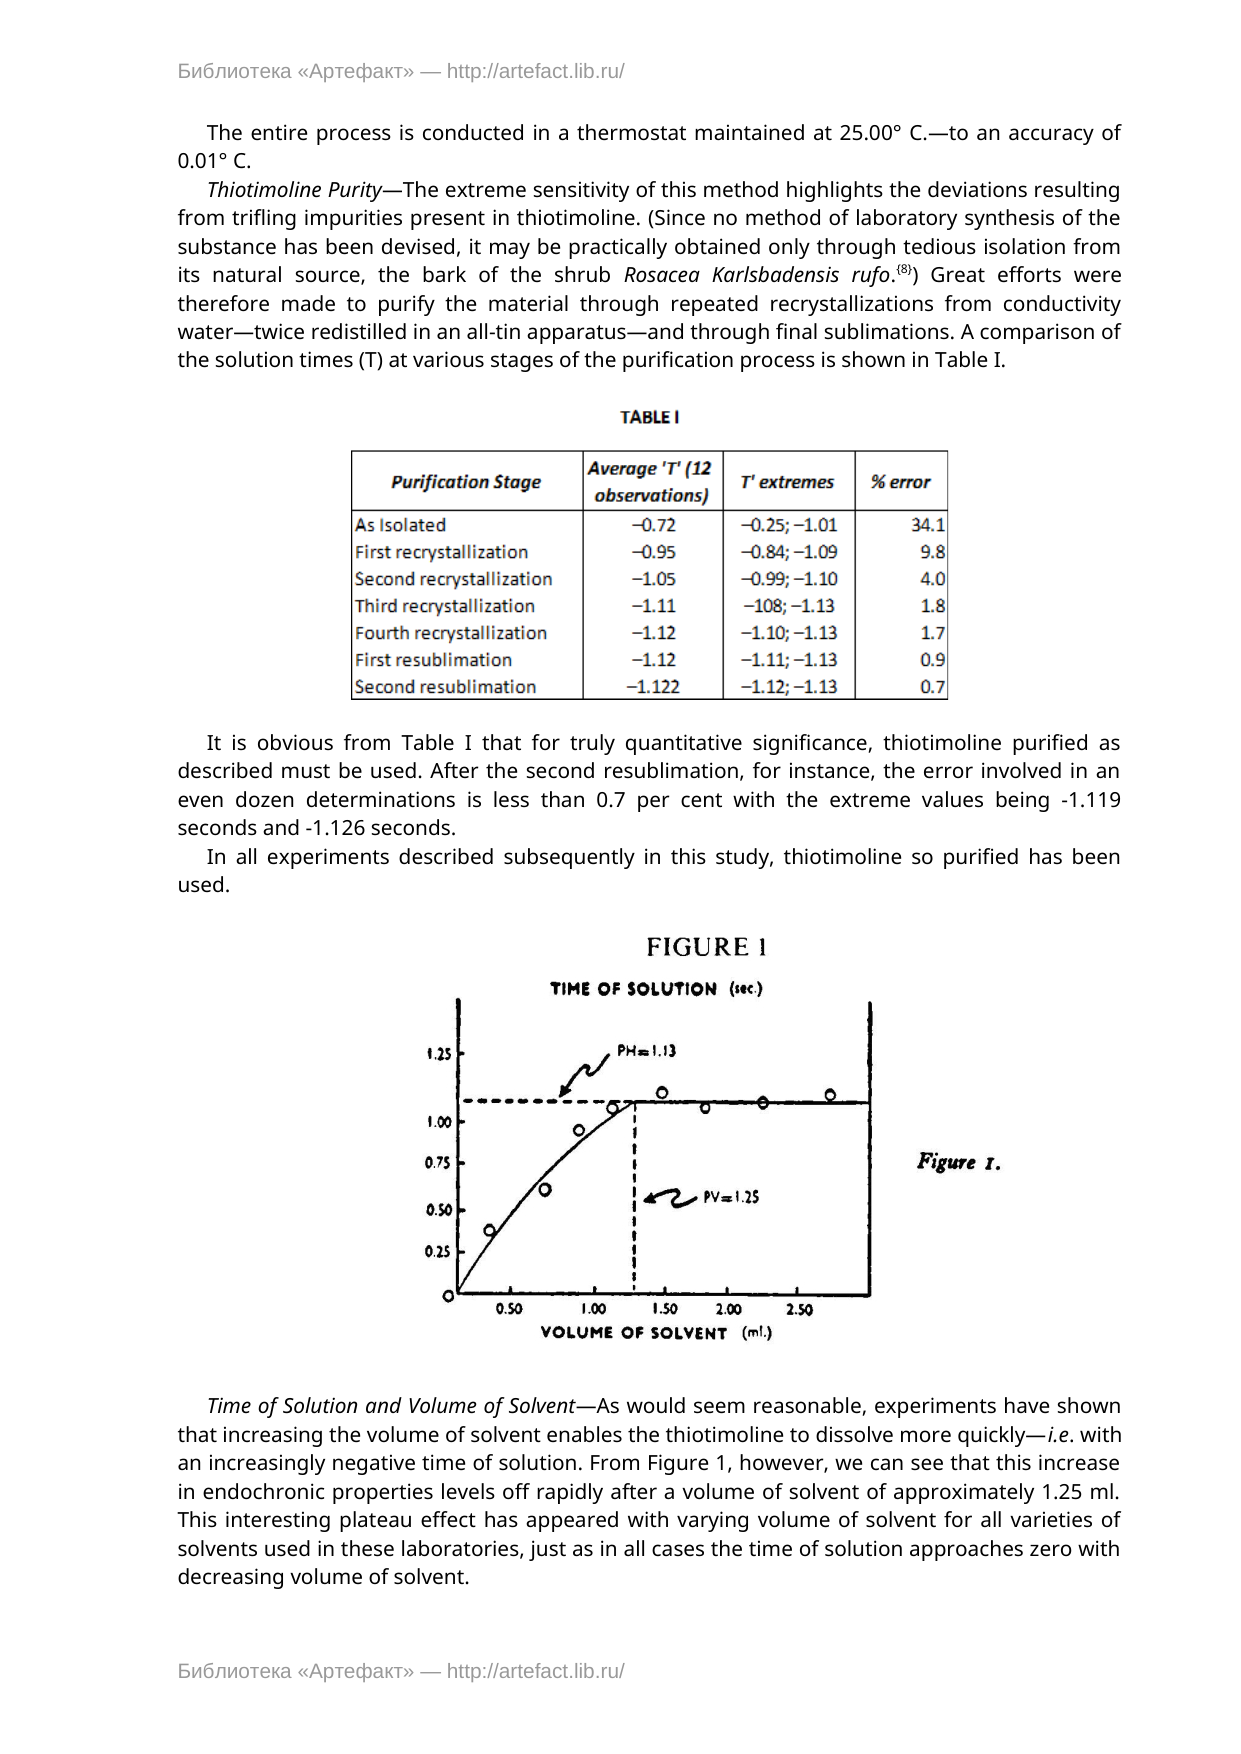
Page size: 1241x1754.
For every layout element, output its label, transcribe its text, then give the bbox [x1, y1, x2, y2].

text Thiotimoline Purity—The extreme sensitivity of this method highlights the deviations resulting from trifling impurities present in thiotimoline. (Since no method of laboratory synthesis of the substance has been devised, it may be practically obtained only through tedious isolation from its natural source, the bark of the shrub Rosacea Karlsbadensis rufo.{8}) Great efforts were therefore made to purify the material through repeated recrystallizations from conductivity water—twice redistilled in an all-tin apparatus—and through final sublimations. A comparison of the solution times (T) at various stages of the purification process is shown in Table I. [177, 175, 1122, 374]
text In all experiments described subsequently in this study, thiotimoline so purified has been used. [177, 842, 1122, 899]
picture [351, 402, 949, 700]
text The entire process is conducted in a thermostat maintained at 25.00° C.—to an accuracy of 0.01° C. [177, 118, 1122, 175]
text Time of Solution and Volume of Solvent—As would seem reasonable, experiments have shown that increasing the volume of solvent enables the thiotimoline to dissolve more quickly—i.e. with an increasingly negative time of solution. From Figure 1, however, we can see that this increase in endochronic properties levels off rapidly after a volume of solvent of approximately 1.25 ml. This interesting plateau effect has appeared with varying volume of solvent for all varieties of solvents used in these laboratories, just as in all cases the time of solution approaches zero with decreasing volume of solvent. [177, 1392, 1122, 1591]
picture [399, 927, 1018, 1364]
text It is obvious from Table I that for truly quantitative significance, thiotimoline purified as described must be used. After the second resublimation, for instance, the error involved in an even dozen determinations is less than 0.7 per cent with the extreme values being -1.119 seconds and -1.126 seconds. [177, 728, 1122, 842]
